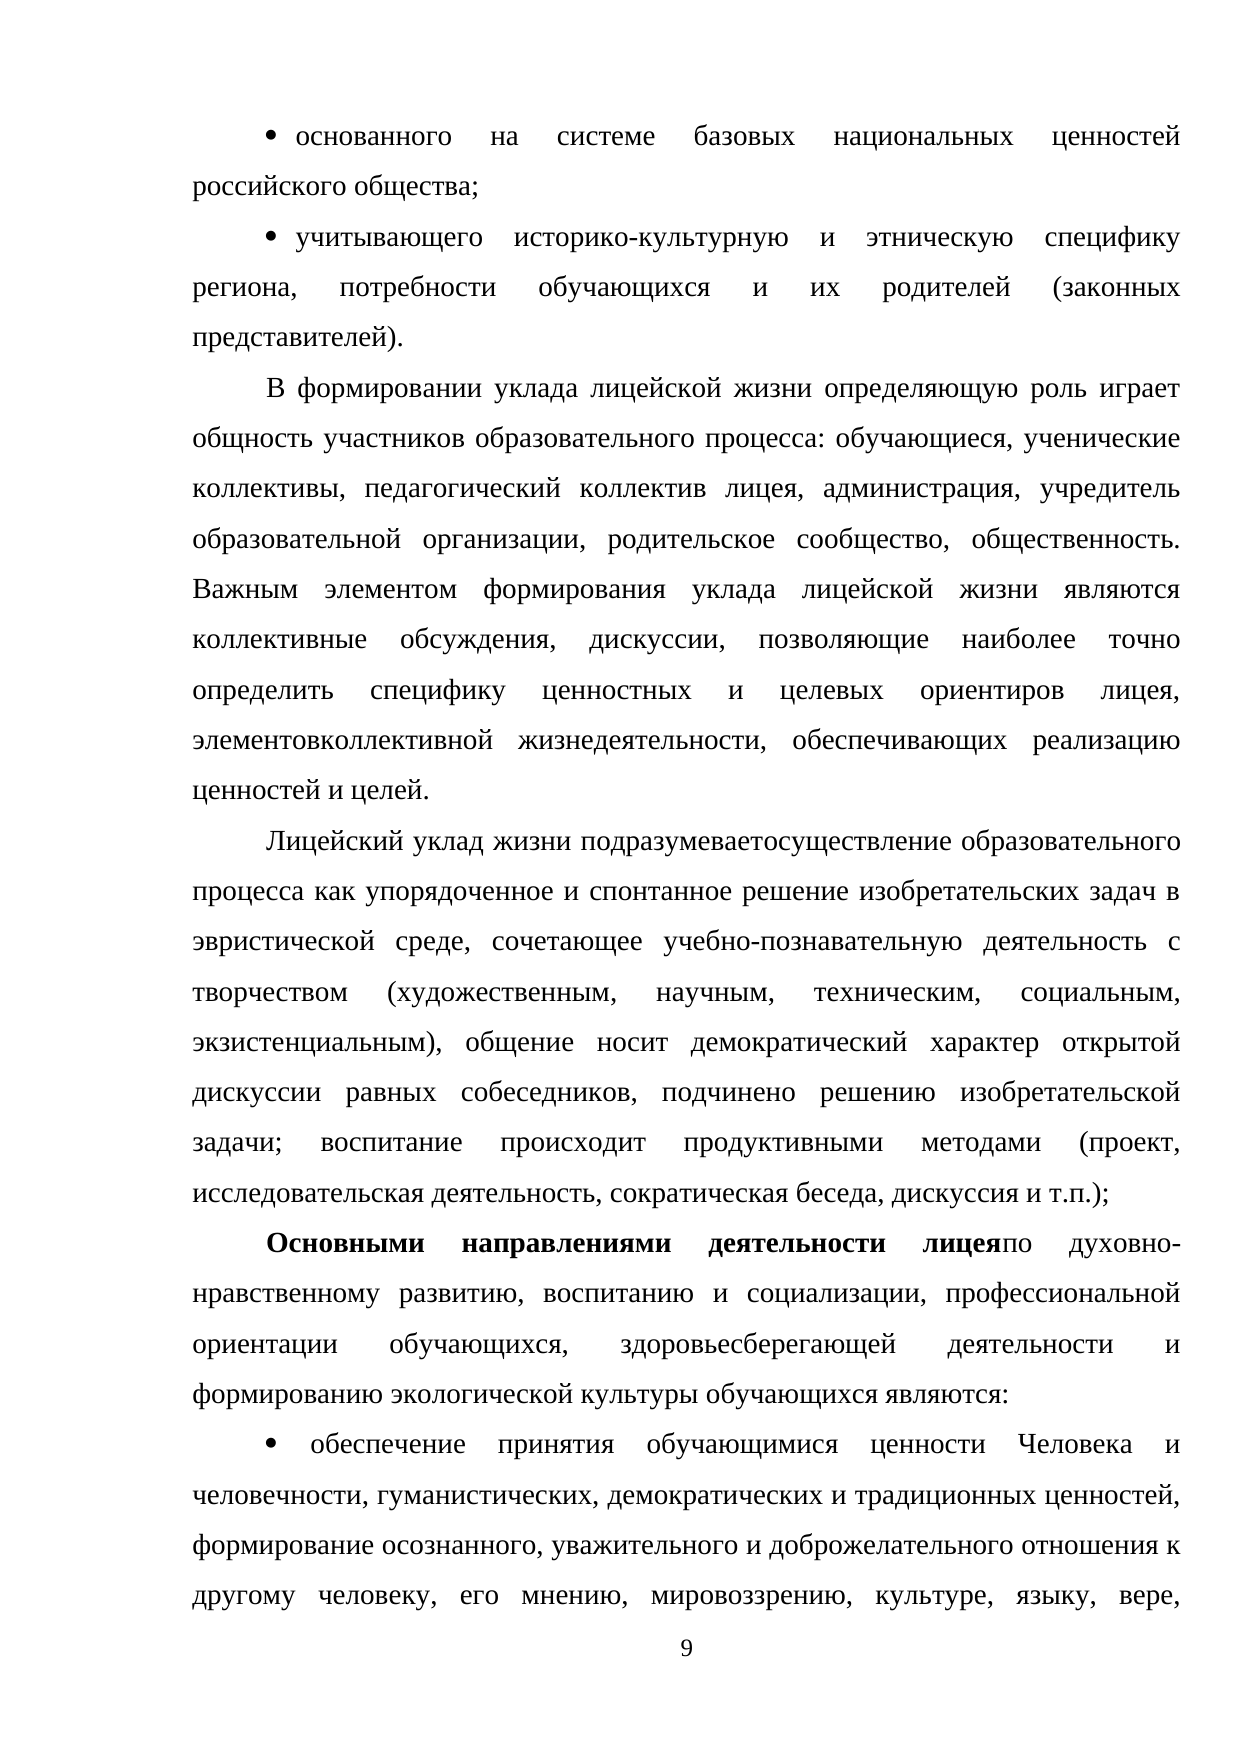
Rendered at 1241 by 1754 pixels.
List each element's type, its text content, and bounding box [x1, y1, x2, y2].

list основанного на системе базовых национальных ценностей российского общества; [192, 118, 1181, 202]
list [192, 1426, 1181, 1611]
list учитывающего историко-культурную и этническую специфику региона, потребности обучающихся и их родителей (законных представителей). [192, 219, 1181, 353]
text Лицейский уклад жизни подразумеваетосуществление образовательного процесса как упорядоченное и спонтанное решение изобретательских задач в эвристической среде, сочетающее учебно-познавательную деятельность с творчеством (художественным, научным, техническим, социальным, экзистенциальным), общение носит демократический характер открытой дискуссии равных собеседников, подчинено решению изобретательской задачи; воспитание происходит продуктивными методами (проект, исследовательская деятельность, сократическая беседа, дискуссия и т.п.); [192, 823, 1181, 1208]
text Основными направлениями деятельности лицеяпо духовно-нравственному развитию, воспитанию и социализации, профессиональной ориентации обучающихся, здоровьесберегающей деятельности и формированию экологической культуры обучающихся являются: [192, 1225, 1181, 1410]
text В формировании уклада лицейской жизни определяющую роль играет общность участников образовательного процесса: обучающиеся, ученические коллективы, педагогический коллектив лицея, администрация, учредитель образовательной организации, родительское сообщество, общественность. Важным элементом формирования уклада лицейской жизни являются коллективные обсуждения, дискуссии, позволяющие наиболее точно определить специфику ценностных и целевых ориентиров лицея, элементовколлективной жизнедеятельности, обеспечивающих реализацию ценностей и целей. [192, 370, 1181, 806]
